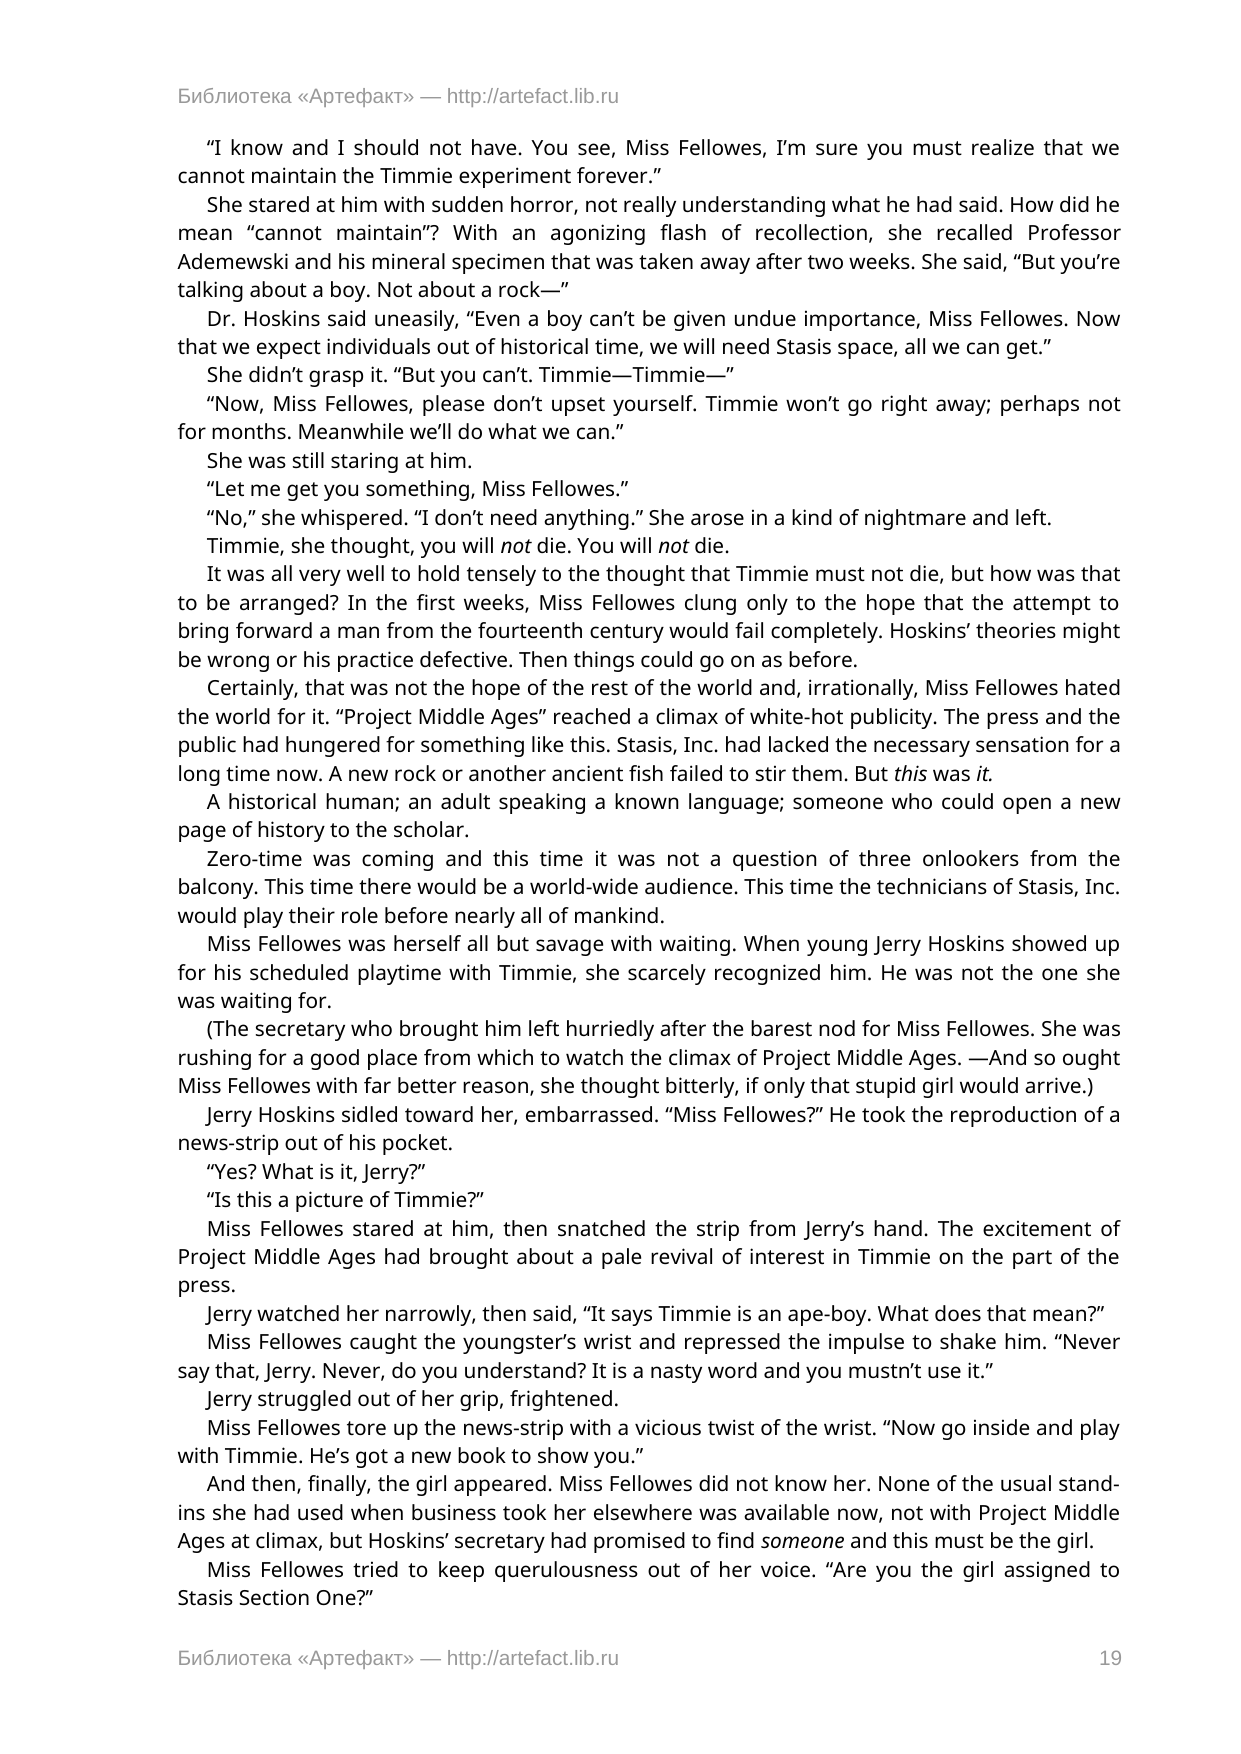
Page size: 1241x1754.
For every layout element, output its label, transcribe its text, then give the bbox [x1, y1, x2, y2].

text She stared at him with sudden horror, not really understanding what he had said. How did he mean “cannot maintain”? With an agonizing flash of recollection, she recalled Professor Ademewski and his mineral specimen that was taken away after two weeks. She said, “But you’re talking about a boy. Not about a rock—” [177, 190, 1122, 304]
text It was all very well to hold tensely to the thought that Timmie must not die, but how was that to be arranged? In the first weeks, Miss Fellowes clung only to the hope that the attempt to bring forward a man from the fourteenth century would fail completely. Hoskins’ theories might be wrong or his practice defective. Then things could go on as before. [177, 559, 1122, 673]
text “Now, Miss Fellowes, please don’t upset yourself. Timmie won’t go right away; perhaps not for months. Meanwhile we’ll do what we can.” [177, 389, 1122, 446]
text “Yes? What is it, Jerry?” [177, 1157, 1122, 1185]
text Zero-time was coming and this time it was not a question of three onlookers from the balcony. This time there would be a world-wide audience. This time the technicians of Stasis, Inc. would play their role before nearly all of mankind. [177, 844, 1122, 929]
text Certainly, that was not the hope of the rest of the world and, irrationally, Miss Fellowes hated the world for it. “Project Middle Ages” reached a climax of white-hot publicity. The press and the public had hungered for something like this. Stasis, Inc. had lacked the necessary sensation for a long time now. A new rock or another ancient fish failed to stir them. But this was it. [177, 673, 1122, 787]
text Miss Fellowes tried to keep querulousness out of her voice. “Are you the girl assigned to Stasis Section One?” [177, 1555, 1122, 1612]
text She was still staring at him. [177, 446, 1122, 474]
text (The secretary who brought him left hurriedly after the barest nod for Miss Fellowes. She was rushing for a good place from which to watch the climax of Project Middle Ages. —And so ought Miss Fellowes with far better reason, she thought bitterly, if only that stupid girl would arrive.) [177, 1014, 1122, 1100]
text Jerry struggled out of her grip, frightened. [177, 1384, 1122, 1413]
text “Let me get you something, Miss Fellowes.” [177, 474, 1122, 503]
text And then, finally, the girl appeared. Miss Fellowes did not know her. None of the usual stand-ins she had used when business took her elsewhere was available now, not with Project Middle Ages at climax, but Hoskins’ secretary had promised to find someone and this must be the girl. [177, 1469, 1122, 1555]
text Miss Fellowes tore up the news-strip with a vicious twist of the wrist. “Now go inside and play with Timmie. He’s got a new book to show you.” [177, 1413, 1122, 1469]
text A historical human; an adult speaking a known language; someone who could open a new page of history to the scholar. [177, 787, 1122, 844]
text Miss Fellowes caught the youngster’s wrist and repressed the impulse to shake him. “Never say that, Jerry. Never, do you understand? It is a nasty word and you mustn’t use it.” [177, 1327, 1122, 1384]
text Jerry watched her narrowly, then said, “It says Timmie is an ape-boy. What does that mean?” [177, 1299, 1122, 1327]
text She didn’t grasp it. “But you can’t. Timmie—Timmie—” [177, 361, 1122, 389]
text Dr. Hoskins said uneasily, “Even a boy can’t be given undue importance, Miss Fellowes. Now that we expect individuals out of historical time, we will need Stasis space, all we can get.” [177, 304, 1122, 361]
text Timmie, she thought, you will not die. You will not die. [177, 531, 1122, 559]
text “Is this a picture of Timmie?” [177, 1185, 1122, 1214]
text Miss Fellowes was herself all but savage with waiting. When young Jerry Hoskins showed up for his scheduled playtime with Timmie, she scarcely recognized him. He was not the one she was waiting for. [177, 929, 1122, 1014]
text Jerry Hoskins sidled toward her, embarrassed. “Miss Fellowes?” He took the reproduction of a news-strip out of his pocket. [177, 1100, 1122, 1157]
text “I know and I should not have. You see, Miss Fellowes, I’m sure you must realize that we cannot maintain the Timmie experiment forever.” [177, 133, 1122, 190]
text Miss Fellowes stared at him, then snatched the strip from Jerry’s hand. The excitement of Project Middle Ages had brought about a pale revival of interest in Timmie on the part of the press. [177, 1214, 1122, 1299]
text “No,” she whispered. “I don’t need anything.” She arose in a kind of nightmare and left. [177, 503, 1122, 531]
